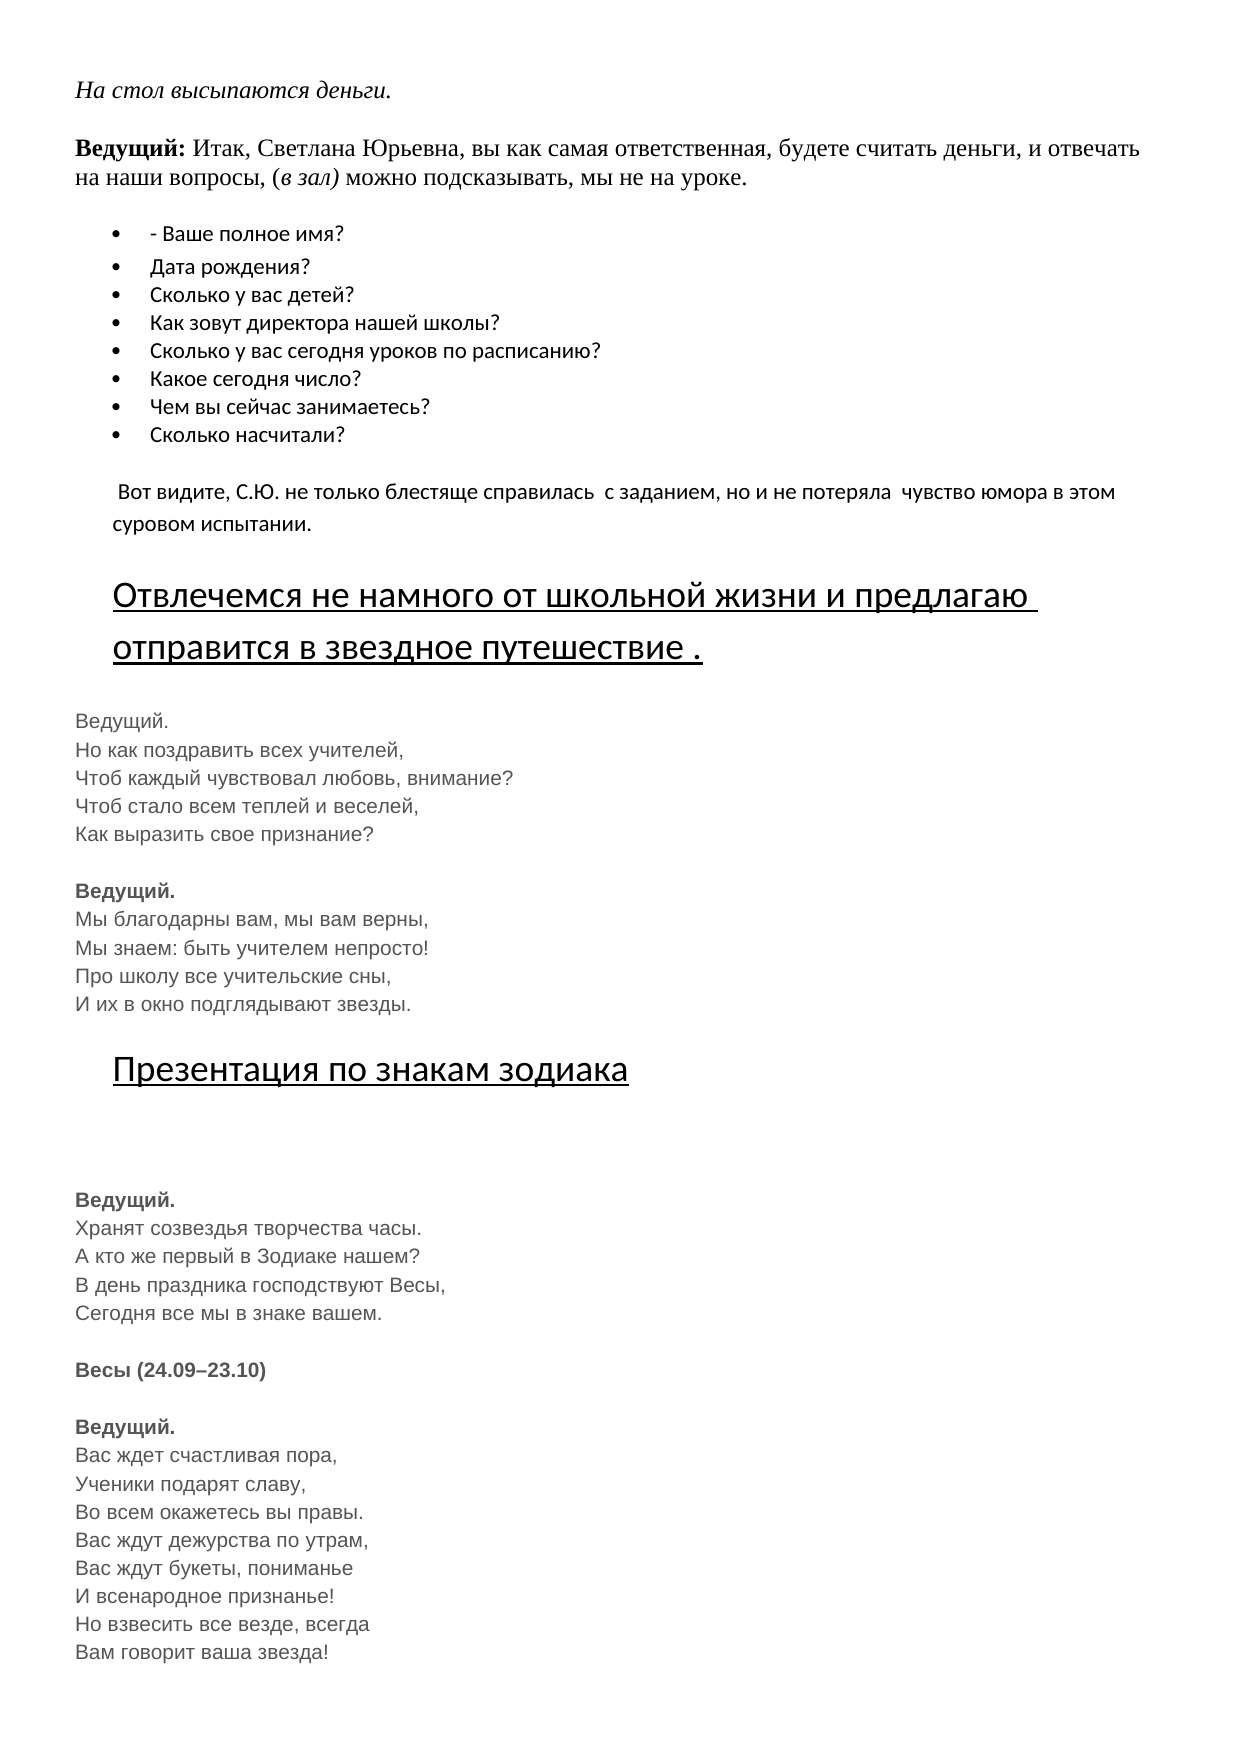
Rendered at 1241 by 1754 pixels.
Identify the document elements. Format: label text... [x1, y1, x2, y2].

list Как зовут директора нашей школы? [112, 308, 1165, 336]
text Отвлечемся не намного от школьной жизни и предлагаю отправится в звездное путешествие . [112, 571, 1165, 669]
text Ведущий: Итак, Светлана Юрьевна, вы как самая ответственная, будете считать деньги, и отвечать на наши вопросы, (в зал) можно подсказывать, мы не на уроке. [75, 133, 1165, 190]
text Ведущий. Хранят созвездья творчества часы. А кто же первый в Зодиаке нашем? В день праздника господствуют Весы, Сегодня все мы в знаке вашем. [75, 1184, 1165, 1324]
text Ведущий. Но как поздравить всех учителей, Чтоб каждый чувствовал любовь, внимание? Чтоб стало всем теплей и веселей, Как выразить свое признание? [75, 705, 1165, 846]
list Сколько у вас сегодня уроков по расписанию? [112, 336, 1165, 364]
text На стол высыпаются деньги. [75, 75, 1165, 104]
list - Ваше полное имя? [112, 219, 1165, 248]
list Сколько у вас детей? [112, 280, 1165, 308]
list Сколько насчитали? [112, 420, 1165, 448]
list Какое сегодня число? [112, 364, 1165, 392]
text Вот видите, С.Ю. не только блестяще справилась с заданием, но и не потеряла чувство юмора в этом суровом испытании. [112, 477, 1165, 537]
text Ведущий. Мы благодарны вам, мы вам верны, Мы знаем: быть учителем непросто! Про школу все учительские сны, И их в окно подглядывают звезды. [75, 875, 1165, 1016]
list Дата рождения? [112, 252, 1165, 280]
text Весы (24.09–23.10) [75, 1354, 1165, 1382]
list Чем вы сейчас занимаетесь? [112, 392, 1165, 420]
text Презентация по знакам зодиака [112, 1045, 1165, 1091]
text Ведущий. Вас ждет счастливая пора, Ученики подарят славу, Во всем окажетесь вы правы. Вас ждут дежурства по утрам, Вас ждут букеты, пониманье И всенародное признанье! Но взвесить все везде, всегда Вам говорит ваша звезда! [75, 1411, 1165, 1664]
